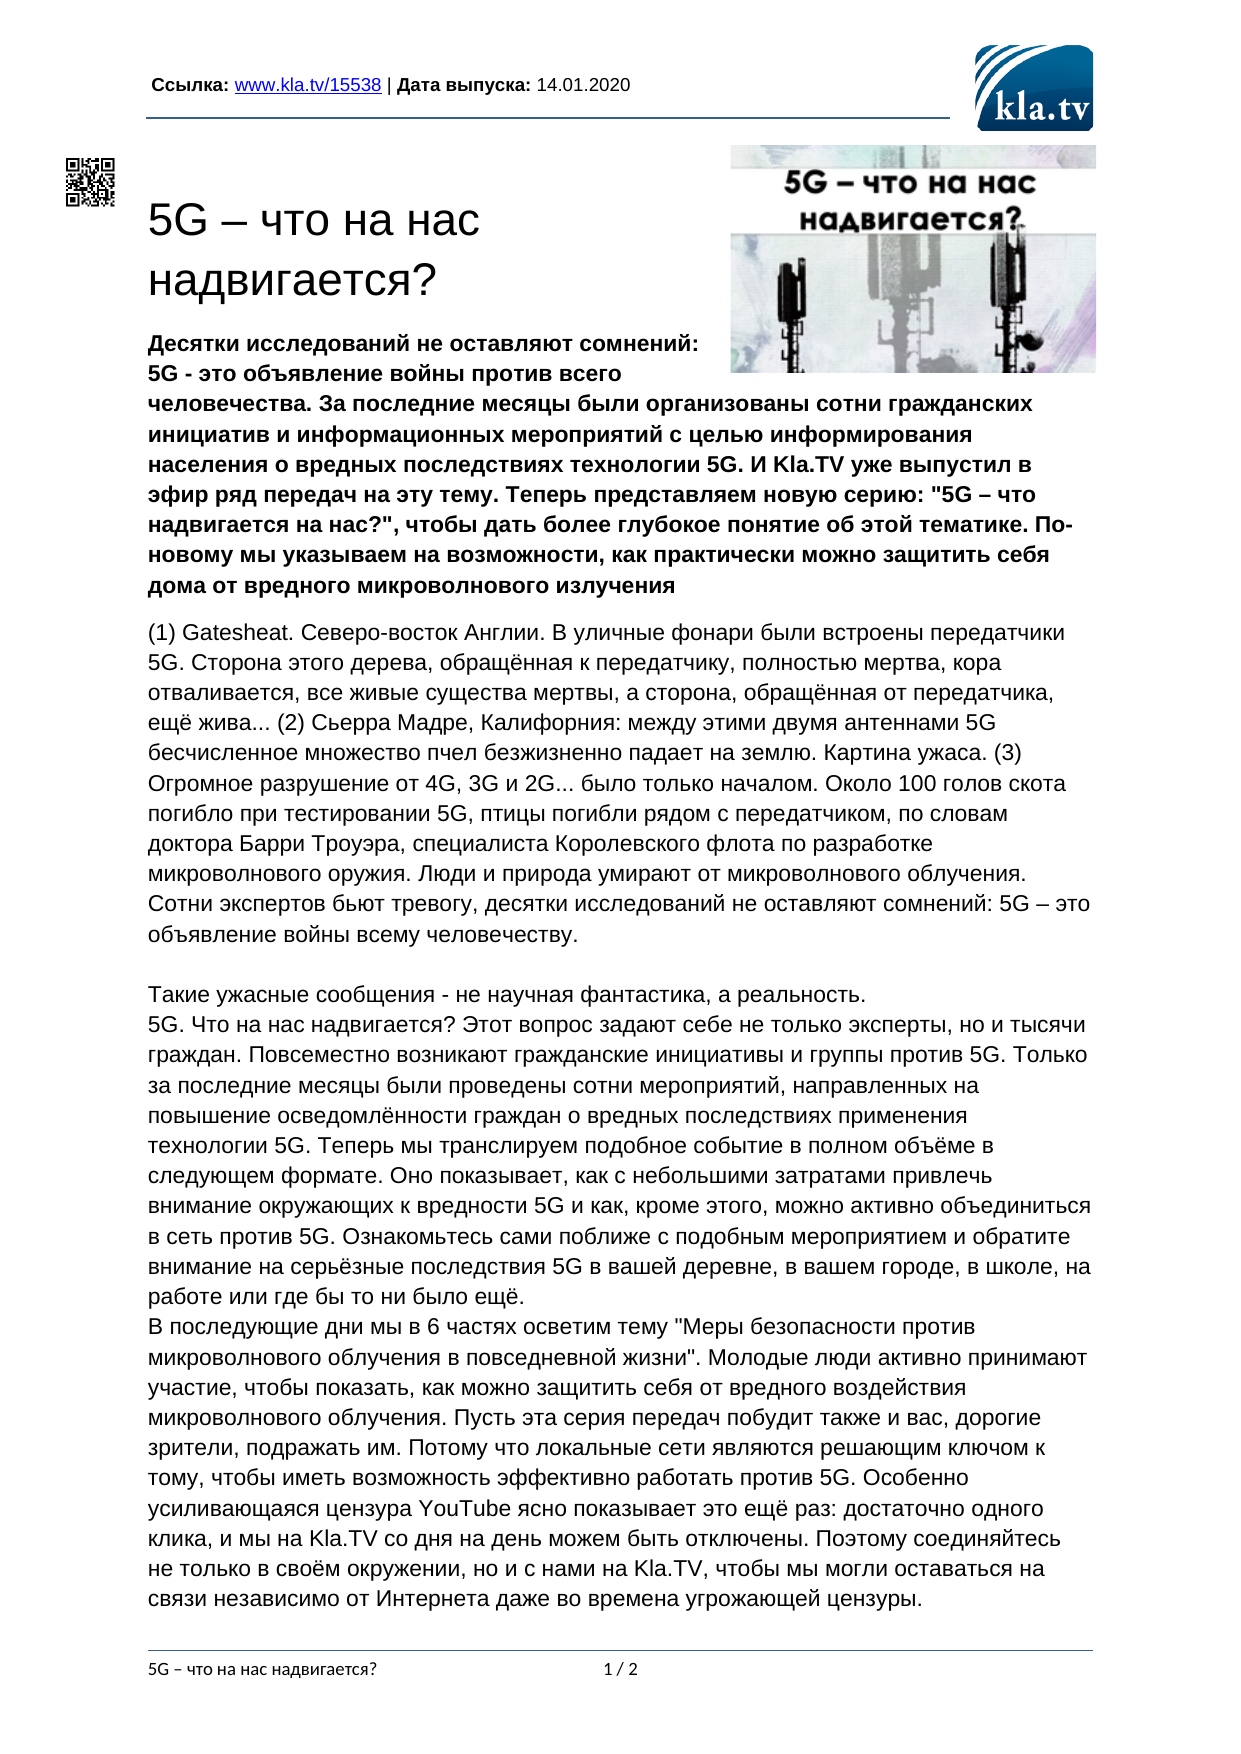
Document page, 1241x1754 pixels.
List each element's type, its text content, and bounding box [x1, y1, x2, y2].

text Десятки исследований не оставляют сомнений: 5G - это объявление войны против всего человечества. За последние месяцы были организованы сотни гражданских инициатив и информационных мероприятий с целью информирования населения о вредных последствиях технологии 5G. И Kla.TV уже выпустил в эфир ряд передач на эту тему. Теперь представляем новую серию: "5G – что надвигается на нас?", чтобы дать более глубокое понятие об этой тематике. По-новому мы указываем на возможности, как практически можно защитить себя дома от вредного микроволнового излучения [148, 330, 1093, 598]
text 5G – что на нас надвигается? [148, 192, 1093, 306]
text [148, 618, 1093, 1612]
